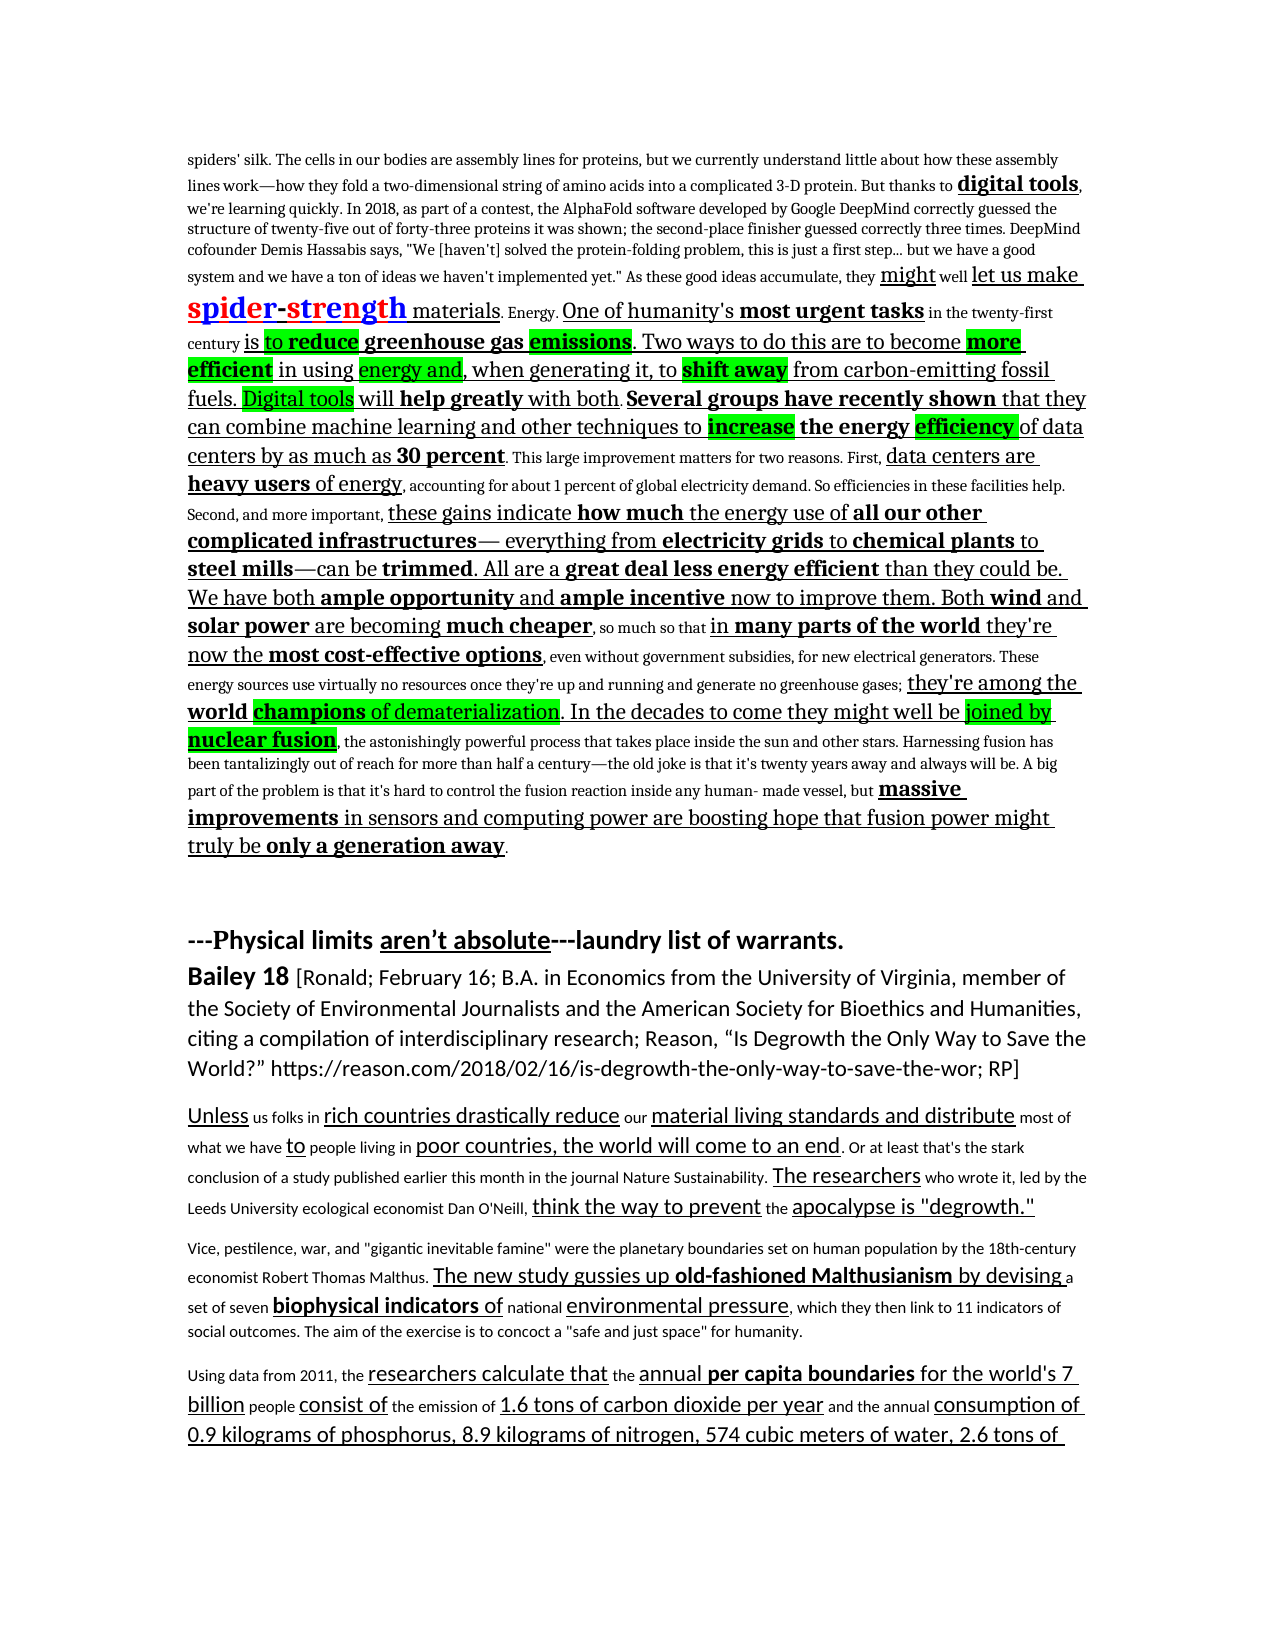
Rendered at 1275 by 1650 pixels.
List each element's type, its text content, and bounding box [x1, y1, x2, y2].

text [187, 150, 1087, 607]
subtitle ---Physical limits aren’t absolute---laundry list of warrants. [187, 923, 1087, 956]
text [187, 1359, 1087, 1448]
text Bailey 18 [Ronald; February 16; B.A. in Economics from the University of Virginia, member of the Society of Environmental Journalists and the American Society for Bioethics and Humanities, citing a compilation of interdisciplinary research; Reason, “Is Degrowth the Only Way to Save the World?” https://reason.com/2018/02/16/is-degrowth-the-only-way-to-save-the-wor; RP] [187, 959, 1087, 1082]
text Unless us folks in rich countries drastically reduce our material living standards and distribute most of what we have to people living in poor countries, the world will come to an end. Or at least that's the stark conclusion of a study published earlier this month in the journal Nature Sustainability. The researchers who wrote it, led by the Leeds University ecological economist Dan O'Neill, think the way to prevent the apocalypse is "degrowth." [187, 1101, 1087, 1220]
text Vice, pestilence, war, and "gigantic inevitable famine" were the planetary boundaries set on human population by the 18th-century economist Robert Thomas Malthus. The new study gussies up old-fashioned Malthusianism by devising a set of seven biophysical indicators of national environmental pressure, which they then link to 11 indicators of social outcomes. The aim of the exercise is to concoct a "safe and just space" for humanity. [187, 1239, 1087, 1341]
